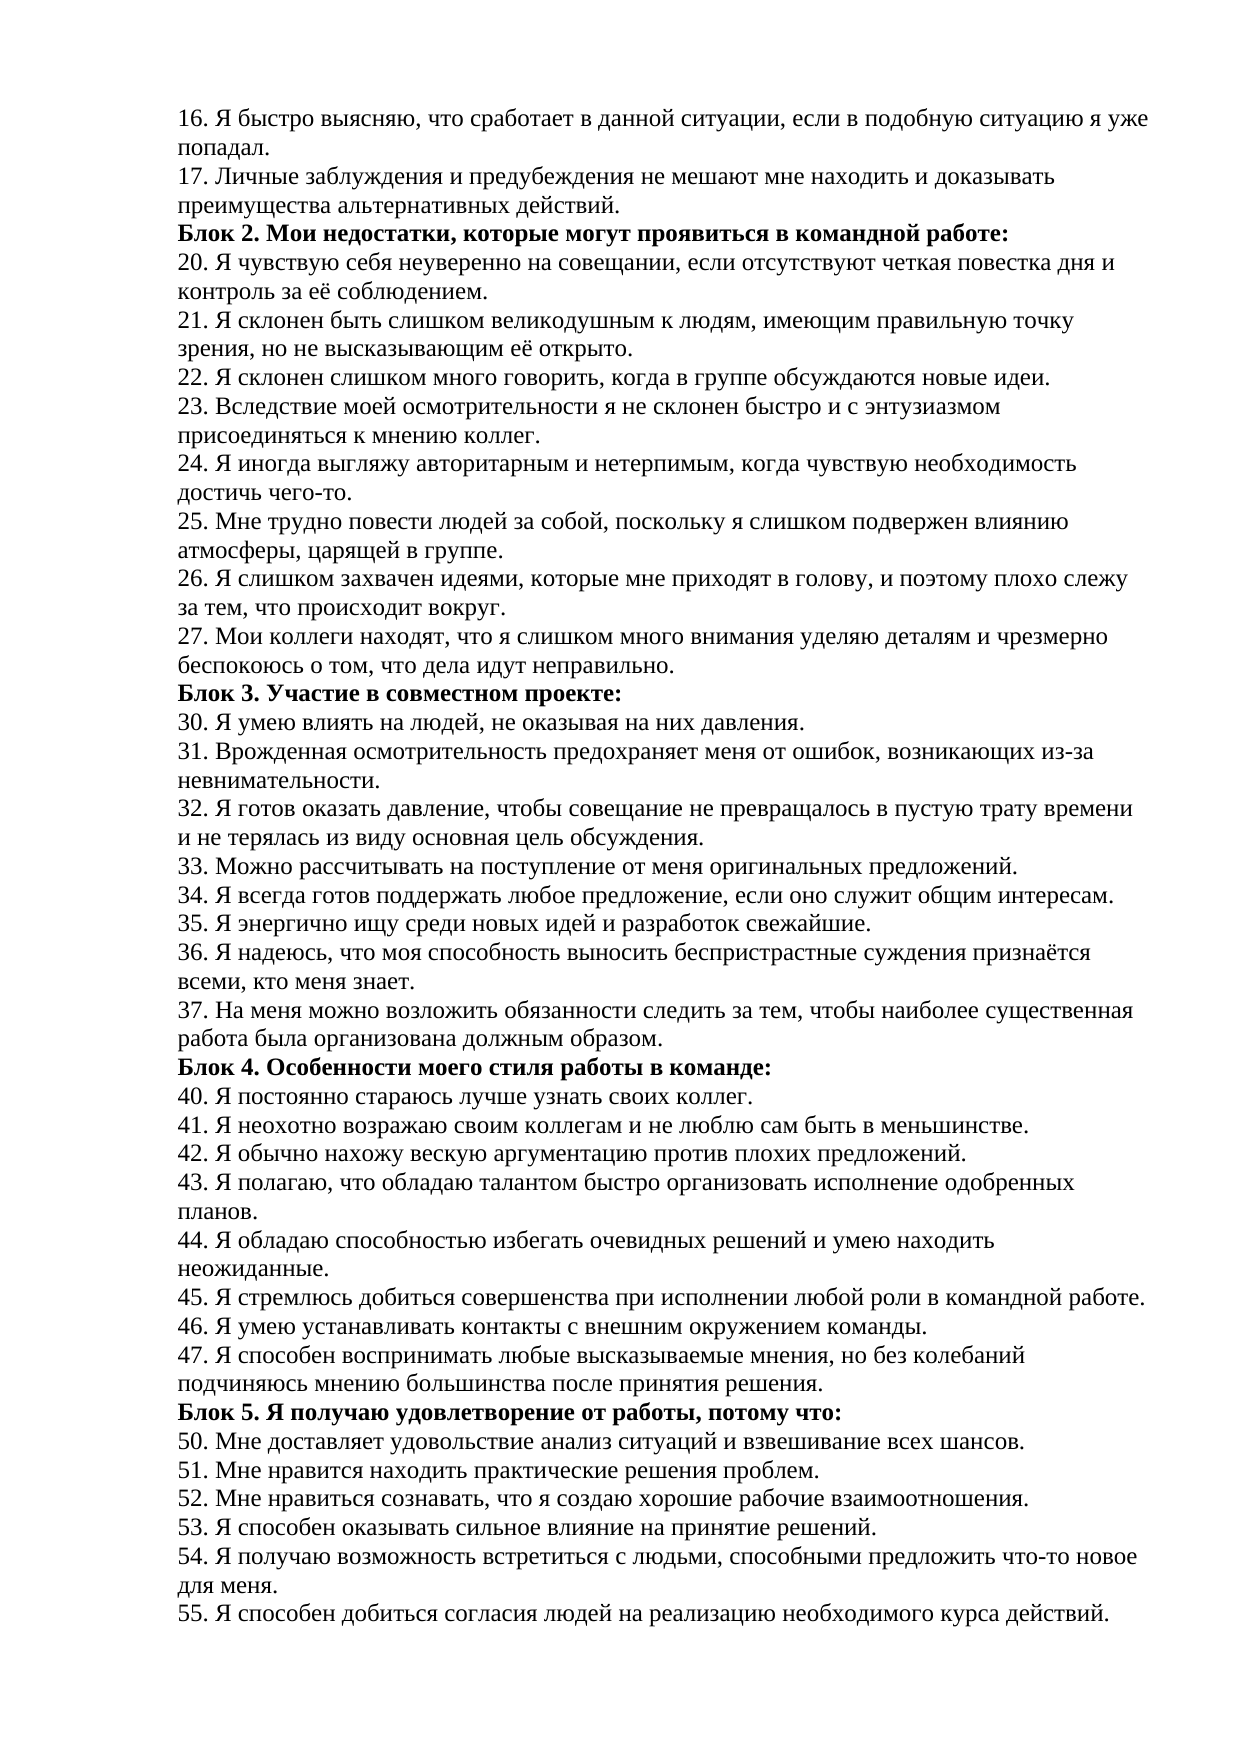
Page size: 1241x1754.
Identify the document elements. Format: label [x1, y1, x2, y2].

text [177, 103, 1152, 161]
text [177, 161, 1152, 1627]
